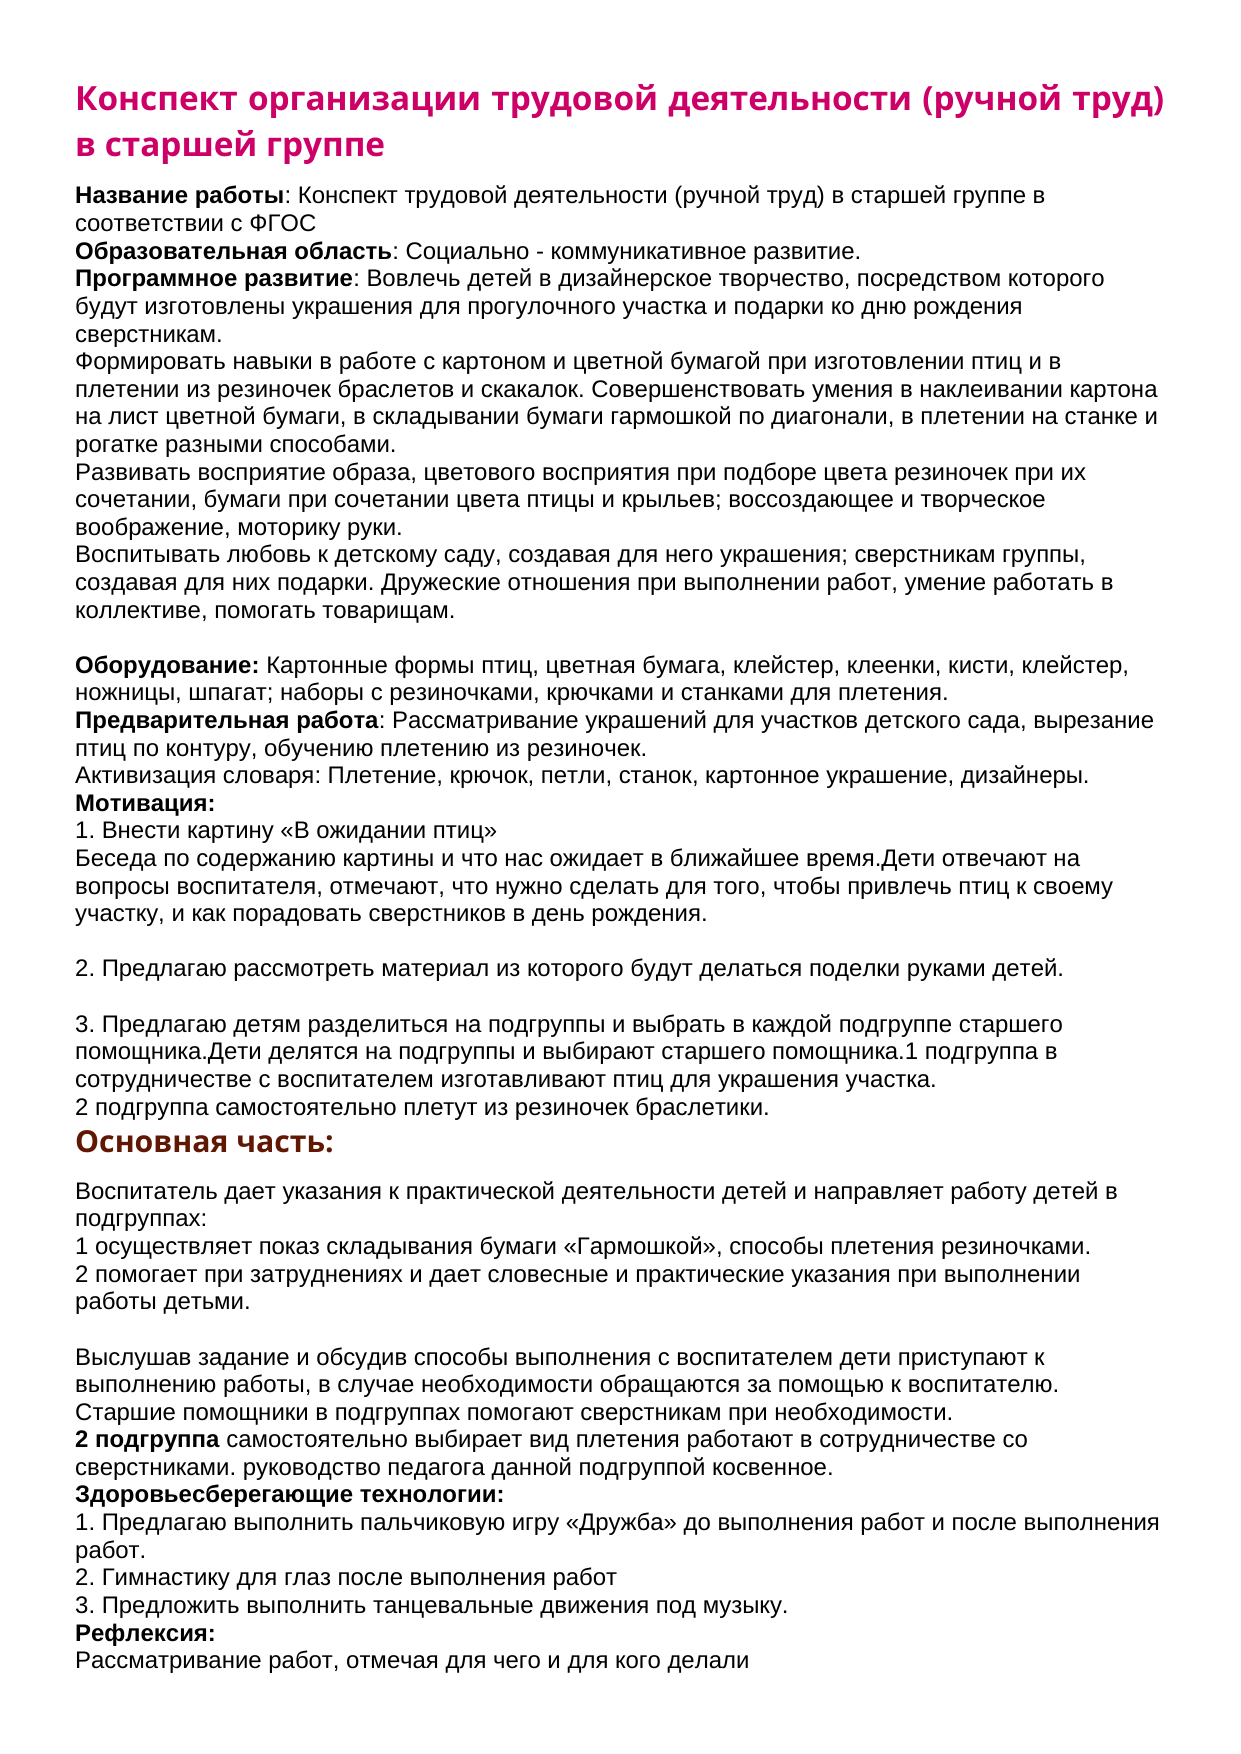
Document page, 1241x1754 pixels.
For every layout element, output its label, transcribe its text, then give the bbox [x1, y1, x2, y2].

text Основная часть: [75, 1120, 1165, 1161]
text Воспитатель дает указания к практической деятельности детей и направляет работу детей в подгруппах: 1 осуществляет показ складывания бумаги «Гармошкой», способы плетения резиночками. 2 помогает при затруднениях и дает словесные и практические указания при выполнении работы детьми. Выслушав задание и обсудив способы выполнения с воспитателем дети приступают к выполнению работы, в случае необходимости обращаются за помощью к воспитателю. Старшие помощники в подгруппах помогают сверстникам при необходимости. 2 подгруппа самостоятельно выбирает вид плетения работают в сотрудничестве со сверстниками. руководство педагога данной подгруппой косвенное. Здоровьесберегающие технологии: 1. Предлагаю выполнить пальчиковую игру «Дружба» до выполнения работ и после выполнения работ. 2. Гимнастику для глаз после выполнения работ 3. Предложить выполнить танцевальные движения под музыку. Рефлексия: Рассматривание работ, отмечая для чего и для кого делали [75, 1177, 1165, 1674]
text Конспект организации трудовой деятельности (ручной труд) в старшей группе [75, 75, 1165, 166]
text Название работы: Конспект трудовой деятельности (ручной труд) в старшей группе в соответствии с ФГОС Образовательная область: Социально - коммуникативное развитие. Программное развитие: Вовлечь детей в дизайнерское творчество, посредством которого будут изготовлены украшения для прогулочного участка и подарки ко дню рождения сверстникам. Формировать навыки в работе с картоном и цветной бумагой при изготовлении птиц и в плетении из резиночек браслетов и скакалок. Совершенствовать умения в наклеивании картона на лист цветной бумаги, в складывании бумаги гармошкой по диагонали, в плетении на станке и рогатке разными способами. Развивать восприятие образа, цветового восприятия при подборе цвета резиночек при их сочетании, бумаги при сочетании цвета птицы и крыльев; воссоздающее и творческое воображение, моторику руки. Воспитывать любовь к детскому саду, создавая для него украшения; сверстникам группы, создавая для них подарки. Дружеские отношения при выполнении работ, умение работать в коллективе, помогать товарищам. Оборудование: Картонные формы птиц, цветная бумага, клейстер, клеенки, кисти, клейстер, ножницы, шпагат; наборы с резиночками, крючками и станками для плетения. Предварительная работа: Рассматривание украшений для участков детского сада, вырезание птиц по контуру, обучению плетению из резиночек. Активизация словаря: Плетение, крючок, петли, станок, картонное украшение, дизайнеры. Мотивация: 1. Внести картину «В ожидании птиц» Беседа по содержанию картины и что нас ожидает в ближайшее время.Дети отвечают на вопросы воспитателя, отмечают, что нужно сделать для того, чтобы привлечь птиц к своему участку, и как порадовать сверстников в день рождения. 2. Предлагаю рассмотреть материал из которого будут делаться поделки руками детей. 3. Предлагаю детям разделиться на подгруппы и выбрать в каждой подгруппе старшего помощника.Дети делятся на подгруппы и выбирают старшего помощника.1 подгруппа в сотрудничестве с воспитателем изготавливают птиц для украшения участка. 2 подгруппа самостоятельно плетут из резиночек браслетики. [75, 181, 1165, 1120]
